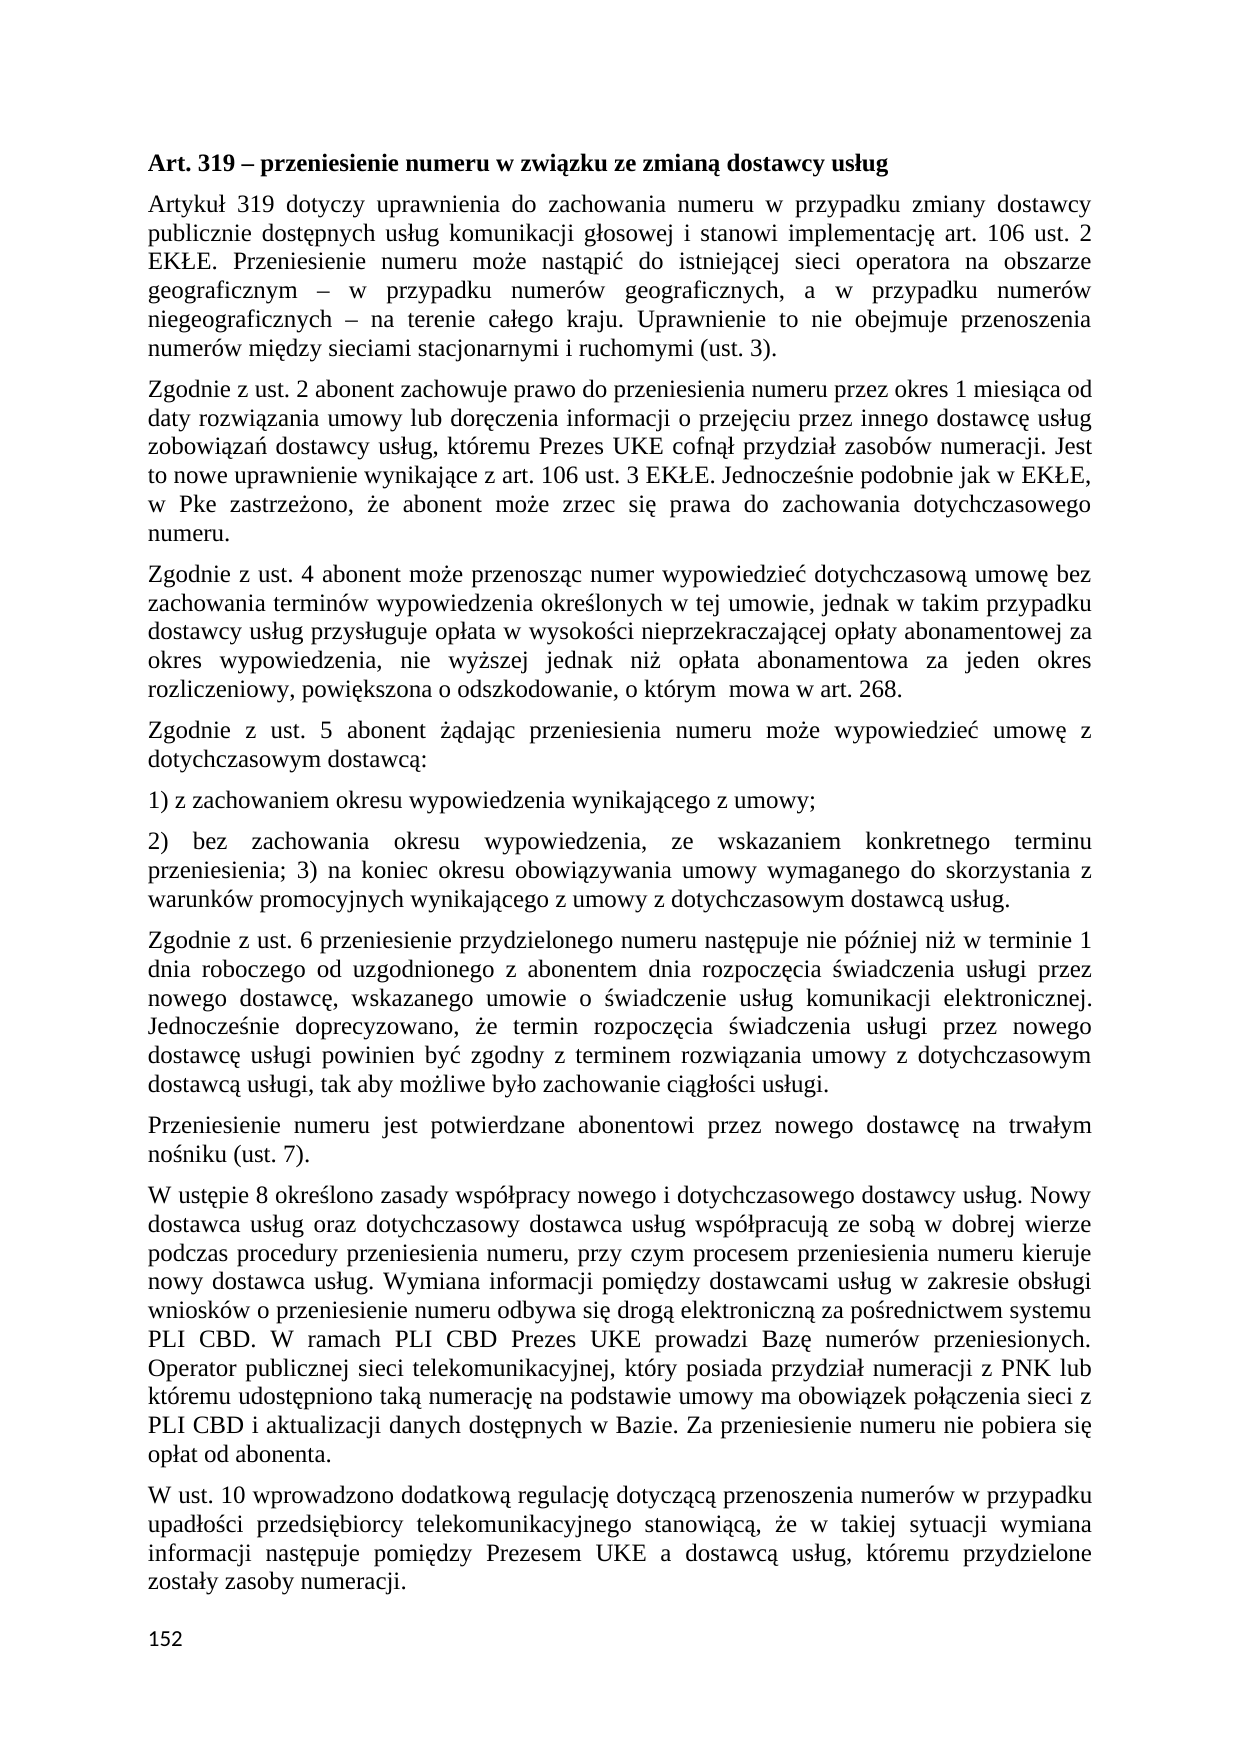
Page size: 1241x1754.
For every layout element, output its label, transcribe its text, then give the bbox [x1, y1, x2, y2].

text Art. 319 – przeniesienie numeru w związku ze zmianą dostawcy usług [148, 148, 1093, 176]
text 2) bez zachowania okresu wypowiedzenia, ze wskazaniem konkretnego terminu przeniesienia; 3) na koniec okresu obowiązywania umowy wymaganego do skorzystania z warunków promocyjnych wynikającego z umowy z dotychczasowym dostawcą usług. [148, 826, 1093, 913]
text Zgodnie z ust. 2 abonent zachowuje prawo do przeniesienia numeru przez okres 1 miesiąca od daty rozwiązania umowy lub doręczenia informacji o przejęciu przez innego dostawcę usług zobowiązań dostawcy usług, któremu Prezes UKE cofnął przydział zasobów numeracji. Jest to nowe uprawnienie wynikające z art. 106 ust. 3 EKŁE. Jednocześnie podobnie jak w EKŁE, w Pke zastrzeżono, że abonent może zrzec się prawa do zachowania dotychczasowego numeru. [148, 374, 1093, 546]
text Zgodnie z ust. 4 abonent może przenosząc numer wypowiedzieć dotychczasową umowę bez zachowania terminów wypowiedzenia określonych w tej umowie, jednak w takim przypadku dostawcy usług przysługuje opłata w wysokości nieprzekraczającej opłaty abonamentowej za okres wypowiedzenia, nie wyższej jednak niż opłata abonamentowa za jeden okres rozliczeniowy, powiększona o odszkodowanie, o którym mowa w art. 268. [148, 559, 1093, 703]
text W ustępie 8 określono zasady współpracy nowego i dotychczasowego dostawcy usług. Nowy dostawca usług oraz dotychczasowy dostawca usług współpracują ze sobą w dobrej wierze podczas procedury przeniesienia numeru, przy czym procesem przeniesienia numeru kieruje nowy dostawca usług. Wymiana informacji pomiędzy dostawcami usług w zakresie obsługi wniosków o przeniesienie numeru odbywa się drogą elektroniczną za pośrednictwem systemu PLI CBD. W ramach PLI CBD Prezes UKE prowadzi Bazę numerów przeniesionych. Operator publicznej sieci telekomunikacyjnej, który posiada przydział numeracji z PNK lub któremu udostępniono taką numerację na podstawie umowy ma obowiązek połączenia sieci z PLI CBD i aktualizacji danych dostępnych w Bazie. Za przeniesienie numeru nie pobiera się opłat od abonenta. [148, 1180, 1093, 1468]
text Artykuł 319 dotyczy uprawnienia do zachowania numeru w przypadku zmiany dostawcy publicznie dostępnych usług komunikacji głosowej i stanowi implementację art. 106 ust. 2 EKŁE. Przeniesienie numeru może nastąpić do istniejącej sieci operatora na obszarze geograficznym – w przypadku numerów geograficznych, a w przypadku numerów niegeograficznych – na terenie całego kraju. Uprawnienie to nie obejmuje przenoszenia numerów między sieciami stacjonarnymi i ruchomymi (ust. 3). [148, 189, 1093, 361]
text Zgodnie z ust. 6 przeniesienie przydzielonego numeru następuje nie później niż w terminie 1 dnia roboczego od uzgodnionego z abonentem dnia rozpoczęcia świadczenia usługi przez nowego dostawcę, wskazanego umowie o świadczenie usług komunikacji elektronicznej. Jednocześnie doprecyzowano, że termin rozpoczęcia świadczenia usługi przez nowego dostawcę usługi powinien być zgodny z terminem rozwiązania umowy z dotychczasowym dostawcą usługi, tak aby możliwe było zachowanie ciągłości usługi. [148, 925, 1093, 1098]
text Zgodnie z ust. 5 abonent żądając przeniesienia numeru może wypowiedzieć umowę z dotychczasowym dostawcą: [148, 715, 1093, 773]
text 1) z zachowaniem okresu wypowiedzenia wynikającego z umowy; [148, 785, 1093, 814]
text Przeniesienie numeru jest potwierdzane abonentowi przez nowego dostawcę na trwałym nośniku (ust. 7). [148, 1110, 1093, 1168]
text W ust. 10 wprowadzono dodatkową regulację dotyczącą przenoszenia numerów w przypadku upadłości przedsiębiorcy telekomunikacyjnego stanowiącą, że w takiej sytuacji wymiana informacji następuje pomiędzy Prezesem UKE a dostawcą usług, któremu przydzielone zostały zasoby numeracji. [148, 1480, 1093, 1595]
